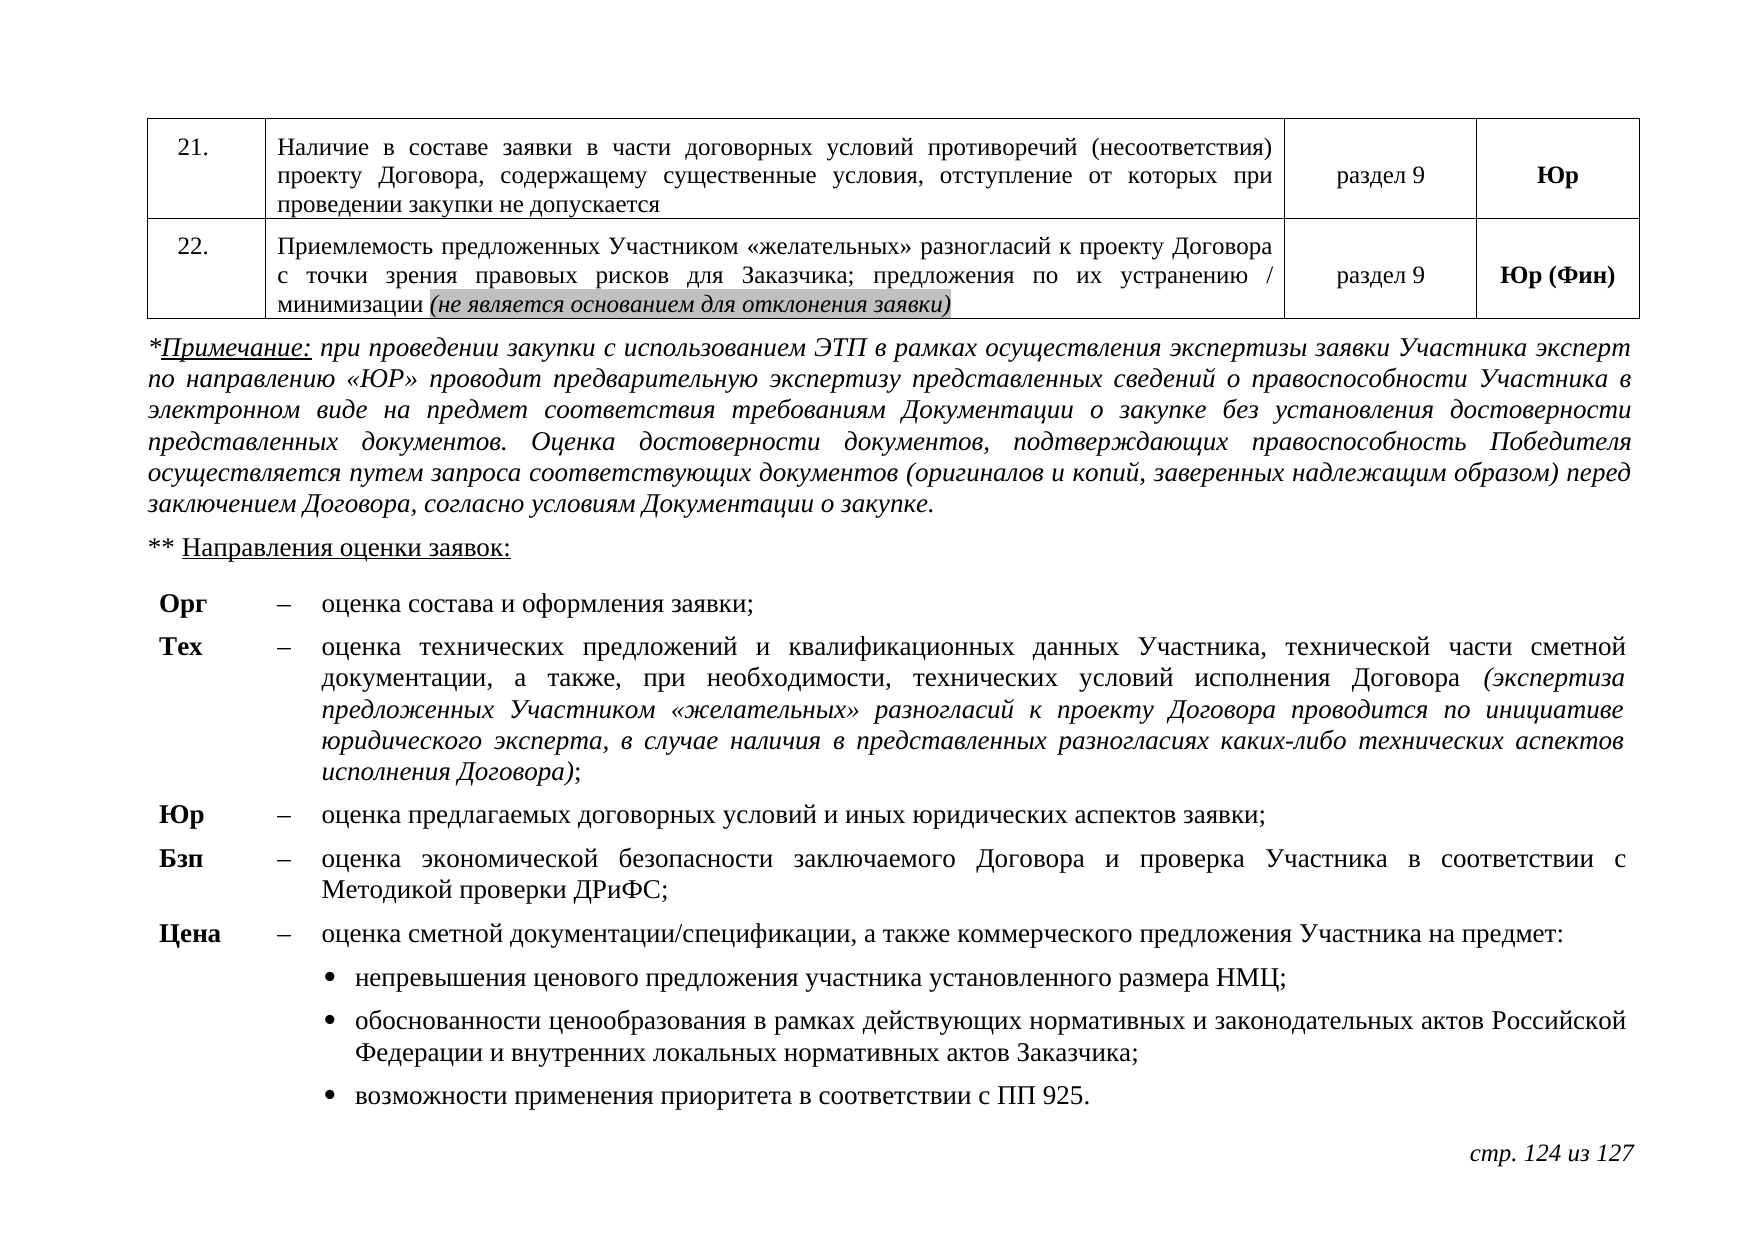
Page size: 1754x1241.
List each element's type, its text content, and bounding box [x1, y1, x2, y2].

table_cell – [266, 786, 310, 830]
table_cell Тех [148, 618, 266, 786]
table_cell – [266, 905, 310, 1111]
table_cell Юр [1477, 119, 1639, 218]
table_cell – [266, 618, 310, 786]
table_cell Юр (Фин) [1477, 219, 1639, 318]
table_cell [148, 119, 265, 218]
table_cell Цена [148, 905, 266, 1111]
table_header Орг [148, 574, 266, 618]
table_cell Приемлемость предложенных Участником «желательных» разногласий к проекту Договора с точки зрения правовых рисков для Заказчика; предложения по их устранению / минимизации (не является основанием для отклонения заявки) [266, 219, 1284, 318]
table_cell Юр [148, 786, 266, 830]
table_cell оценка экономической безопасности заключаемого Договора и проверка Участника в соответствии с Методикой проверки ДРиФС; [310, 830, 1639, 904]
table_cell Бзп [148, 830, 266, 904]
table_cell Наличие в составе заявки в части договорных условий противоречий (несоответствия) проекту Договора, содержащему существенные условия, отступление от которых при проведении закупки не допускается [266, 119, 1284, 218]
table_cell [148, 219, 265, 318]
table_header – [266, 574, 310, 618]
table_cell оценка предлагаемых договорных условий и иных юридических аспектов заявки; [310, 786, 1639, 830]
table_cell раздел 9 [1285, 219, 1476, 318]
table_cell – [266, 830, 310, 904]
text *Примечание: при проведении закупки с использованием ЭТП в рамках осуществления экспертизы заявки Участника эксперт по направлению «ЮР» проводит предварительную экспертизу представленных сведений о правоспособности Участника в электронном виде на предмет соответствия требованиям Документации о закупке без установления достоверности представленных документов. Оценка достоверности документов, подтверждающих правоспособность Победителя осуществляется путем запроса соответствующих документов (оригиналов и копий, заверенных надлежащим образом) перед заключением Договора, согласно условиям Документации о закупке. [148, 331, 1636, 518]
table_cell оценка технических предложений и квалификационных данных Участника, технической части сметной документации, а также, при необходимости, технических условий исполнения Договора (экспертиза предложенных Участником «желательных» разногласий к проекту Договора проводится по инициативе юридического эксперта, в случае наличия в представленных разногласиях каких-либо технических аспектов исполнения Договора); [310, 618, 1639, 786]
table_header оценка состава и оформления заявки; [310, 574, 1639, 618]
table_cell оценка сметной документации/спецификации, а также коммерческого предложения Участника на предмет: непревышения ценового предложения участника установленного размера НМЦ; обоснованности ценообразования в рамках действующих нормативных и законодательных актов Российской Федерации и внутренних локальных нормативных актов Заказчика; возможности применения приоритета в соответствии с ПП 925. [310, 905, 1639, 1111]
table_cell раздел 9 [1285, 119, 1476, 218]
text ** Направления оценки заявок: [148, 531, 1636, 562]
